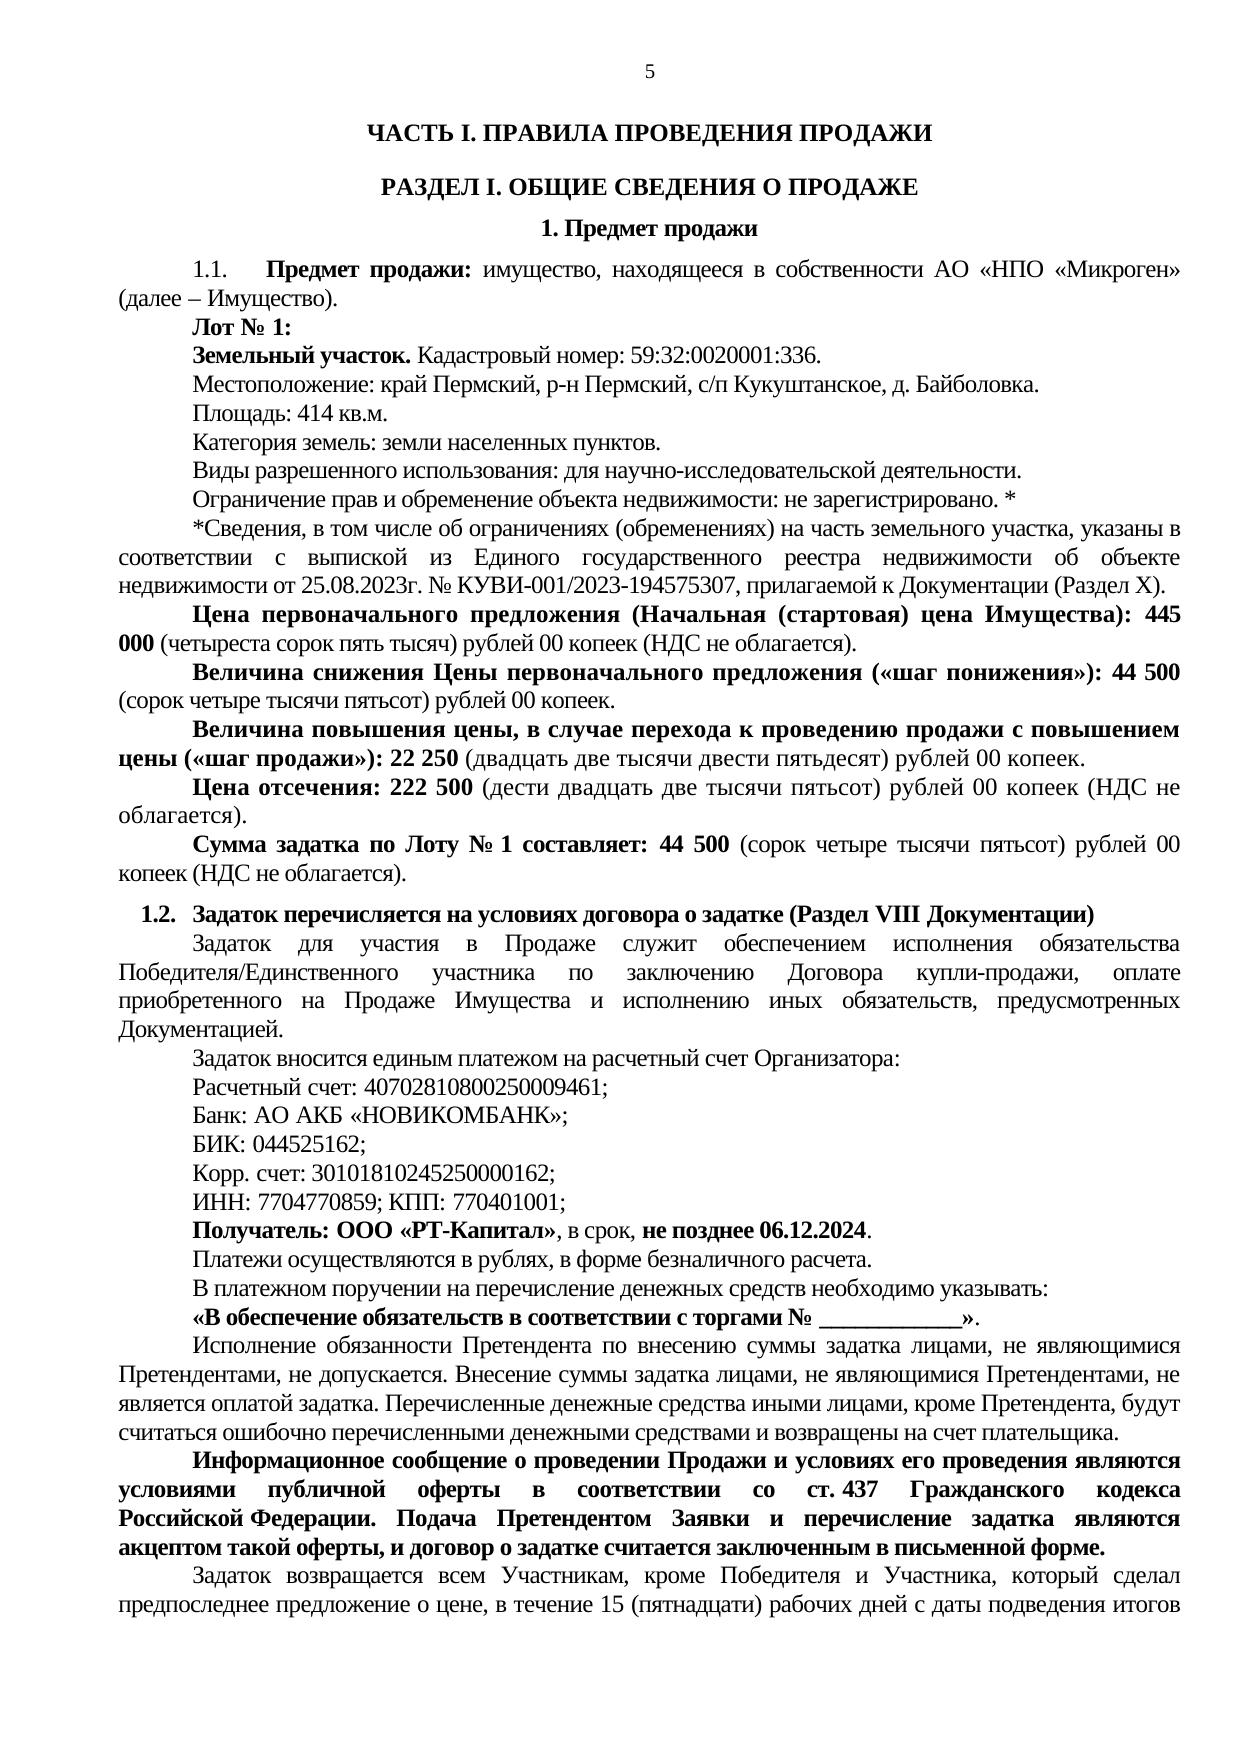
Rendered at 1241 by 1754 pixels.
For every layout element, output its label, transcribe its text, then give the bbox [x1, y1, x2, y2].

text ЧАСТЬ I. ПРАВИЛА ПРОВЕДЕНИЯ ПРОДАЖИ [118, 118, 1181, 147]
text Расчетный счет: 40702810800250009461; [118, 1072, 1181, 1101]
text Земельный участок. Кадастровый номер: 59:32:0020001:336. [118, 341, 1181, 369]
list ОБЩИЕ СВЕДЕНИЯ О ПРОДАЖЕ [118, 172, 1181, 201]
list Предмет продажи: имущество, находящееся в собственности АО «НПО «Микроген» (далее – Имущество). [118, 254, 1181, 312]
text Платежи осуществляются в рублях, в форме безналичного расчета. [118, 1244, 1181, 1273]
text Величина снижения Цены первоначального предложения («шаг понижения»): 44 500 (сорок четыре тысячи пятьсот) рублей 00 копеек. [118, 657, 1181, 714]
text Местоположение: край Пермский, р-н Пермский, с/п Кукуштанское, д. Байболовка. [118, 369, 1181, 398]
text Задаток для участия в Продаже служит обеспечением исполнения обязательства Победителя/Единственного участника по заключению Договора купли-продажи, оплате приобретенного на Продаже Имущества и исполнению иных обязательств, предусмотренных Документацией. [118, 928, 1181, 1043]
text ИНН: 7704770859; КПП: 770401001; [118, 1187, 1181, 1216]
list Задаток перечисляется на условиях договора о задатке (Раздел VIII Документации) [118, 899, 1181, 928]
text Банк: АО АКБ «НОВИКОМБАНК»; [118, 1101, 1181, 1129]
text «В обеспечение обязательств в соответствии с торгами № ____________». [118, 1302, 1181, 1331]
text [118, 1561, 1181, 1618]
text Виды разрешенного использования: для научно-исследовательской деятельности. [118, 456, 1181, 484]
text Категория земель: земли населенных пунктов. [118, 427, 1181, 456]
text Величина повышения цены, в случае перехода к проведению продажи с повышением цены («шаг продажи»): 22 250 (двадцать две тысячи двести пятьдесят) рублей 00 копеек. [118, 714, 1181, 772]
text *Сведения, в том числе об ограничениях (обременениях) на часть земельного участка, указаны в соответствии с выпиской из Единого государственного реестра недвижимости об объекте недвижимости от 25.08.2023г. № КУВИ-001/2023-194575307, прилагаемой к Документации (Раздел X). [118, 513, 1181, 599]
text Получатель: ООО «РТ-Капитал», в срок, не позднее 06.12.2024. [118, 1216, 1181, 1244]
text Сумма задатка по Лоту № 1 составляет: 44 500 (сорок четыре тысячи пятьсот) рублей 00 копеек (НДС не облагается). [118, 829, 1181, 887]
text В платежном поручении на перечисление денежных средств необходимо указывать: [118, 1273, 1181, 1302]
text Площадь: 414 кв.м. [118, 398, 1181, 427]
text Исполнение обязанности Претендента по внесению суммы задатка лицами, не являющимися Претендентами, не допускается. Внесение суммы задатка лицами, не являющимися Претендентами, не является оплатой задатка. Перечисленные денежные средства иными лицами, кроме Претендента, будут считаться ошибочно перечисленными денежными средствами и возвращены на счет плательщика. [118, 1331, 1181, 1446]
text Задаток вносится единым платежом на расчетный счет Организатора: [118, 1043, 1181, 1072]
list Предмет продажи [118, 213, 1181, 242]
text Лот № 1: [118, 312, 1181, 341]
text Корр. счет: 30101810245250000162; [118, 1158, 1181, 1187]
text Цена первоначального предложения (Начальная (стартовая) цена Имущества): 445 000 (четыреста сорок пять тысяч) рублей 00 копеек (НДС не облагается). [118, 599, 1181, 657]
text БИК: 044525162; [118, 1129, 1181, 1158]
text Информационное сообщение о проведении Продажи и условиях его проведения являются условиями публичной оферты в соответствии со ст. 437 Гражданского кодекса Российской Федерации. Подача Претендентом Заявки и перечисление задатка являются акцептом такой оферты, и договор о задатке считается заключенным в письменной форме. [118, 1446, 1181, 1561]
text Ограничение прав и обременение объекта недвижимости: не зарегистрировано. * [118, 484, 1181, 513]
text Цена отсечения: 222 500 (дести двадцать две тысячи пятьсот) рублей 00 копеек (НДС не облагается). [118, 772, 1181, 829]
